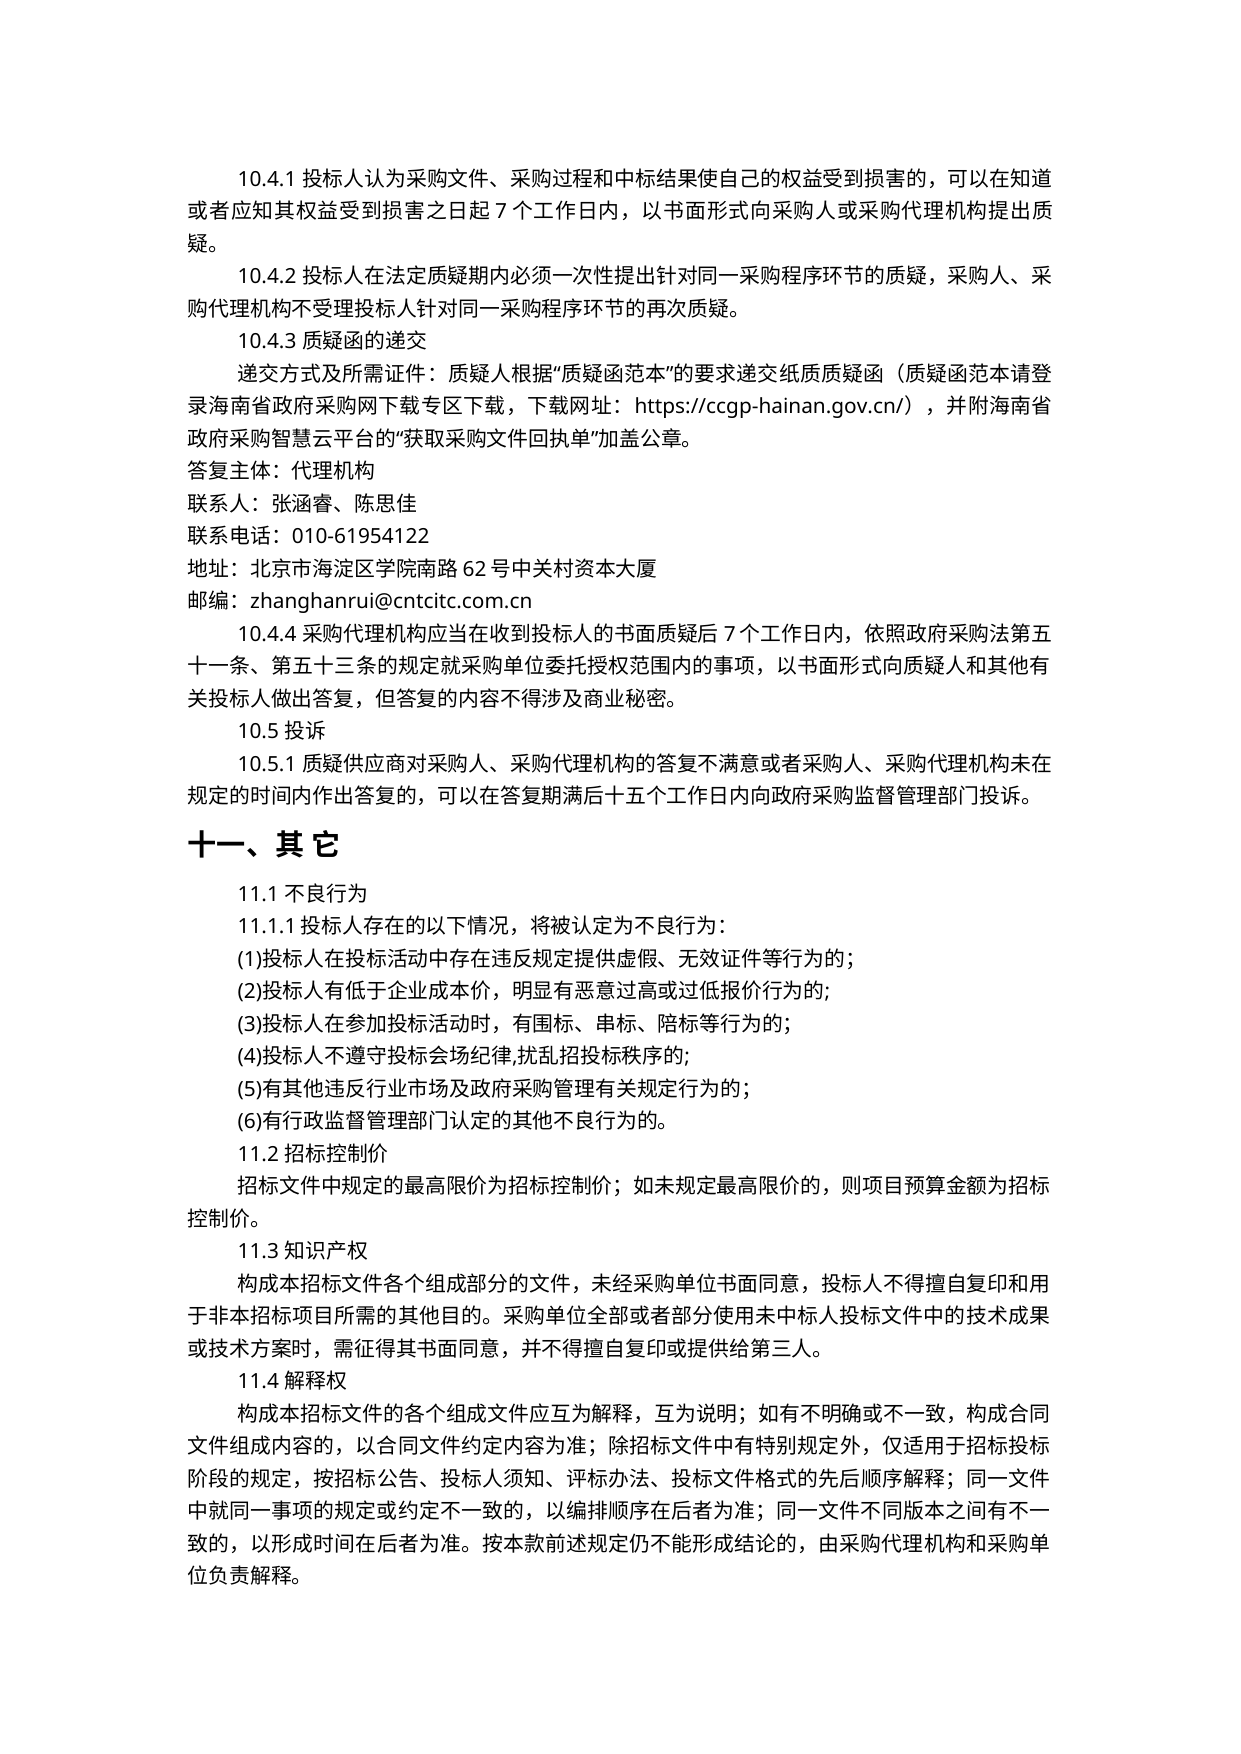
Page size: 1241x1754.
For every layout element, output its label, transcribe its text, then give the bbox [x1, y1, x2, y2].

text 10.5 投诉 [187, 714, 1053, 747]
text 邮编：zhanghanrui@cntcitc.com.cn [187, 584, 1053, 617]
text (5)有其他违反行业市场及政府采购管理有关规定行为的； [187, 1072, 1053, 1104]
text 递交方式及所需证件：质疑人根据“质疑函范本”的要求递交纸质质疑函（质疑函范本请登录海南省政府采购网下载专区下载，下载网址：https://ccgp-hainan.gov.cn/），并附海南省政府采购智慧云平台的“获取采购文件回执单”加盖公章。 [187, 357, 1053, 454]
text (1)投标人在投标活动中存在违反规定提供虚假、无效证件等行为的； [187, 942, 1053, 974]
text (3)投标人在参加投标活动时，有围标、串标、陪标等行为的； [187, 1007, 1053, 1039]
text 招标文件中规定的最高限价为招标控制价；如未规定最高限价的，则项目预算金额为招标控制价。 [187, 1169, 1053, 1234]
text 10.4.3 质疑函的递交 [187, 324, 1053, 357]
text (6)有行政监督管理部门认定的其他不良行为的。 [187, 1104, 1053, 1137]
text 构成本招标文件各个组成部分的文件，未经采购单位书面同意，投标人不得擅自复印和用于非本招标项目所需的其他目的。采购单位全部或者部分使用未中标人投标文件中的技术成果或技术方案时，需征得其书面同意，并不得擅自复印或提供给第三人。 [187, 1267, 1053, 1364]
text 11.1.1投标人存在的以下情况，将被认定为不良行为： [187, 909, 1053, 942]
text 地址：北京市海淀区学院南路62号中关村资本大厦 [187, 552, 1053, 584]
text (4)投标人不遵守投标会场纪律,扰乱招投标秩序的; [187, 1039, 1053, 1072]
text 11.1 不良行为 [187, 877, 1053, 909]
text 10.4.1 投标人认为采购文件、采购过程和中标结果使自己的权益受到损害的，可以在知道或者应知其权益受到损害之日起7个工作日内，以书面形式向采购人或采购代理机构提出质疑。 [187, 162, 1053, 259]
text 答复主体：代理机构 [187, 454, 1053, 487]
text 11.4 解释权 [187, 1364, 1053, 1397]
text 联系电话：010-61954122 [187, 519, 1053, 552]
text 10.5.1 质疑供应商对采购人、采购代理机构的答复不满意或者采购人、采购代理机构未在规定的时间内作出答复的，可以在答复期满后十五个工作日内向政府采购监督管理部门投诉。 [187, 747, 1053, 812]
text 11.3 知识产权 [187, 1234, 1053, 1267]
text 10.4.2 投标人在法定质疑期内必须一次性提出针对同一采购程序环节的质疑，采购人、采购代理机构不受理投标人针对同一采购程序环节的再次质疑。 [187, 259, 1053, 324]
text 构成本招标文件的各个组成文件应互为解释，互为说明；如有不明确或不一致，构成合同文件组成内容的，以合同文件约定内容为准；除招标文件中有特别规定外，仅适用于招标投标阶段的规定，按招标公告、投标人须知、评标办法、投标文件格式的先后顺序解释；同一文件中就同一事项的规定或约定不一致的，以编排顺序在后者为准；同一文件不同版本之间有不一致的，以形成时间在后者为准。按本款前述规定仍不能形成结论的，由采购代理机构和采购单位负责解释。 [187, 1397, 1053, 1592]
text 联系人：张涵睿、陈思佳 [187, 487, 1053, 519]
text 10.4.4 采购代理机构应当在收到投标人的书面质疑后7个工作日内，依照政府采购法第五十一条、第五十三条的规定就采购单位委托授权范围内的事项，以书面形式向质疑人和其他有关投标人做出答复，但答复的内容不得涉及商业秘密。 [187, 617, 1053, 714]
text 11.2 招标控制价 [187, 1137, 1053, 1169]
text 十一、其 它 [187, 812, 1053, 877]
text (2)投标人有低于企业成本价，明显有恶意过高或过低报价行为的; [187, 974, 1053, 1007]
